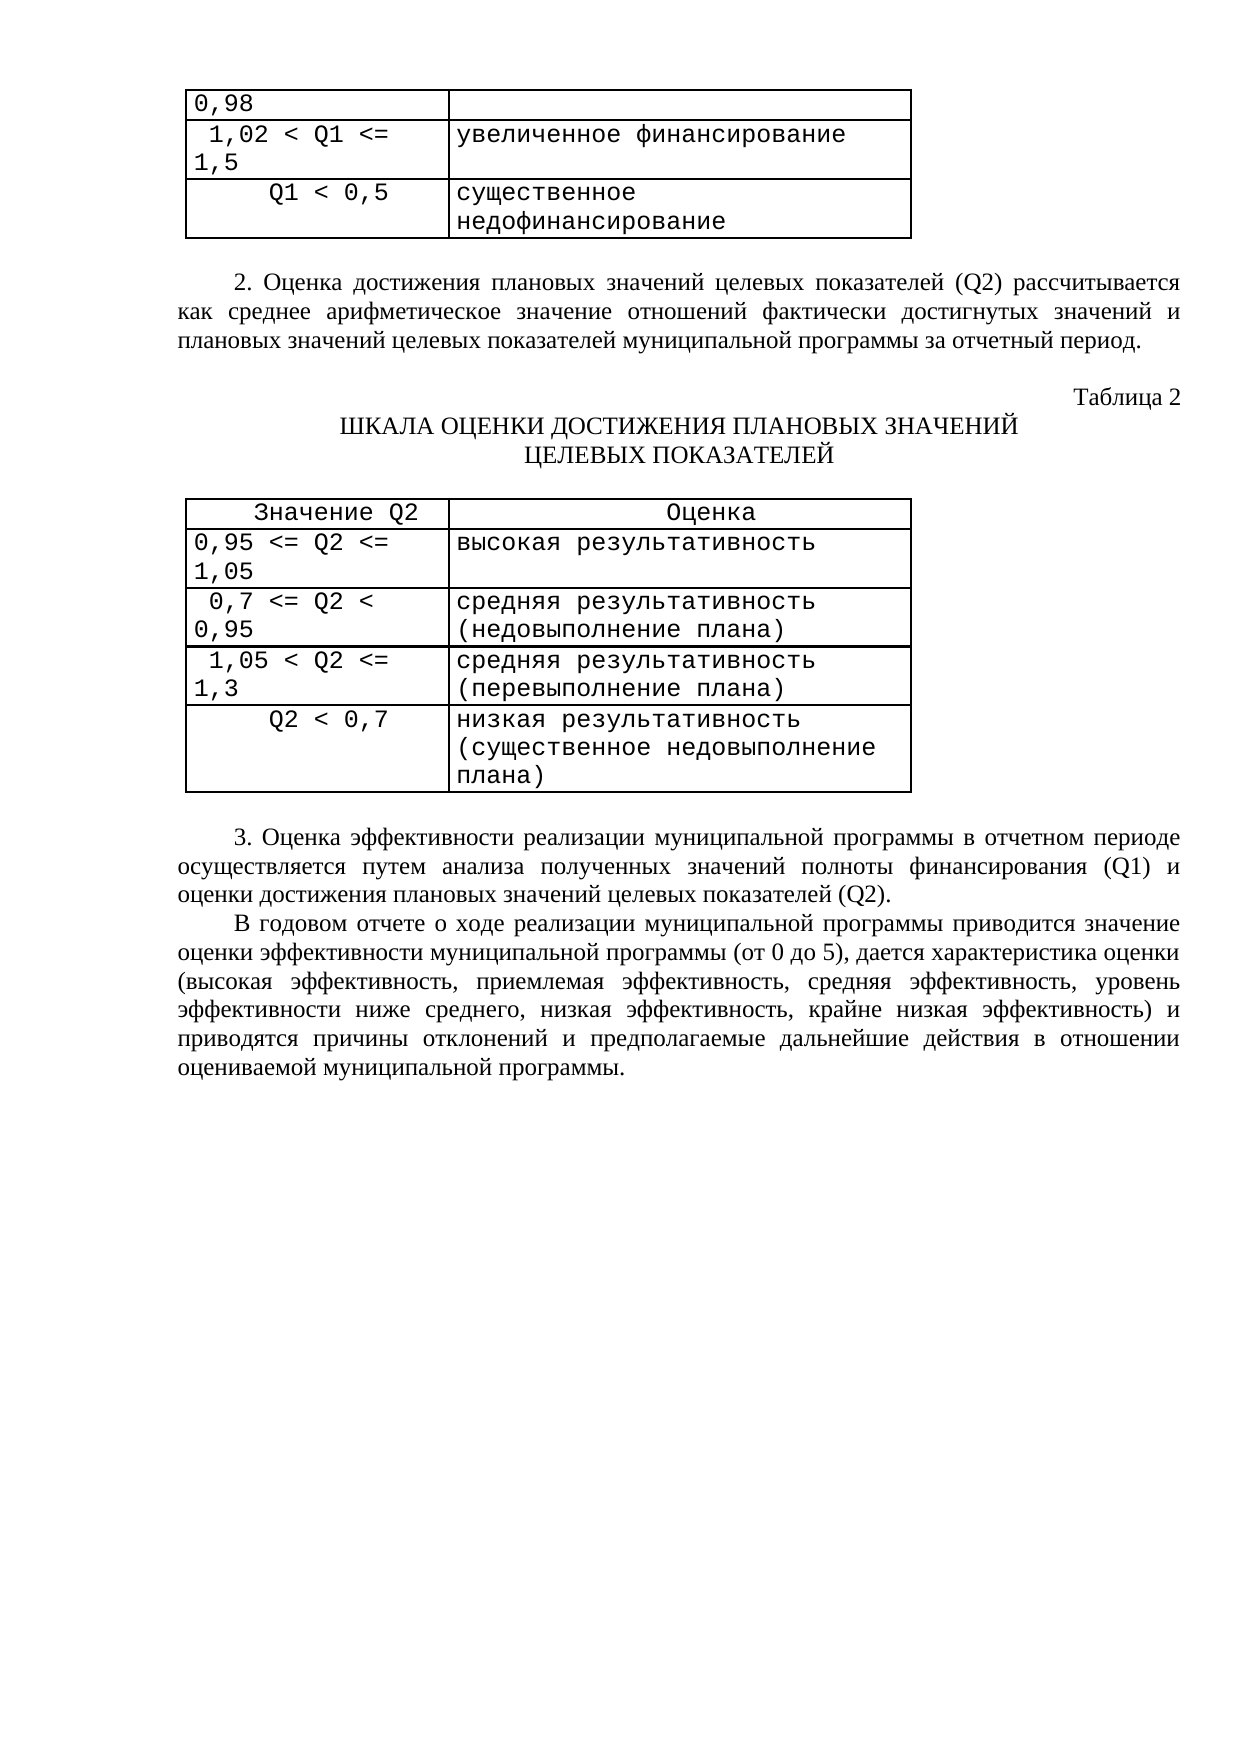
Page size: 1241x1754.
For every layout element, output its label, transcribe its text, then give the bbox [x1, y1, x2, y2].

text 2. Оценка достижения плановых значений целевых показателей (Q2) рассчитывается как среднее арифметическое значение отношений фактически достигнутых значений и плановых значений целевых показателей муниципальной программы за отчетный период. [177, 267, 1181, 354]
table_cell низкая результативность (существенное недовыполнение плана) [450, 706, 910, 791]
table_cell существенное недофинансирование [450, 180, 910, 237]
table_cell 1,02 < Q1 <= 1,5 [187, 121, 448, 178]
table_cell 0,5 <= Q1 < 0,98 [187, 91, 448, 119]
table_cell 0,7 <= Q2 < 0,95 [187, 589, 448, 645]
text В годовом отчете о ходе реализации муниципальной программы приводится значение оценки эффективности муниципальной программы (от 0 до 5), дается характеристика оценки (высокая эффективность, приемлемая эффективность, средняя эффективность, уровень эффективности ниже среднего, низкая эффективность, крайне низкая эффективность) и приводятся причины отклонений и предполагаемые дальнейшие действия в отношении оцениваемой муниципальной программы. [177, 908, 1181, 1081]
table_header Оценка [450, 500, 910, 528]
table_cell 0,95 <= Q2 <= 1,05 [187, 530, 448, 587]
table_header Значение Q2 [187, 500, 448, 528]
text 3. Оценка эффективности реализации муниципальной программы в отчетном периоде осуществляется путем анализа полученных значений полноты финансирования (Q1) и оценки достижения плановых значений целевых показателей (Q2). [177, 822, 1181, 908]
text ШКАЛА ОЦЕНКИ ДОСТИЖЕНИЯ ПЛАНОВЫХ ЗНАЧЕНИЙ [177, 411, 1181, 440]
table_cell Q1 < 0,5 [187, 180, 448, 237]
text ЦЕЛЕВЫХ ПОКАЗАТЕЛЕЙ [177, 440, 1181, 469]
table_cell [450, 91, 910, 119]
table_cell средняя результативность (недовыполнение плана) [450, 589, 910, 645]
table_cell увеличенное финансирование [450, 121, 910, 178]
table_cell средняя результативность (перевыполнение плана) [450, 648, 910, 704]
table_cell высокая результативность [450, 530, 910, 587]
table_cell 1,05 < Q2 <= 1,3 [187, 648, 448, 704]
text Таблица 2 [177, 382, 1181, 411]
table_cell Q2 < 0,7 [187, 706, 448, 791]
